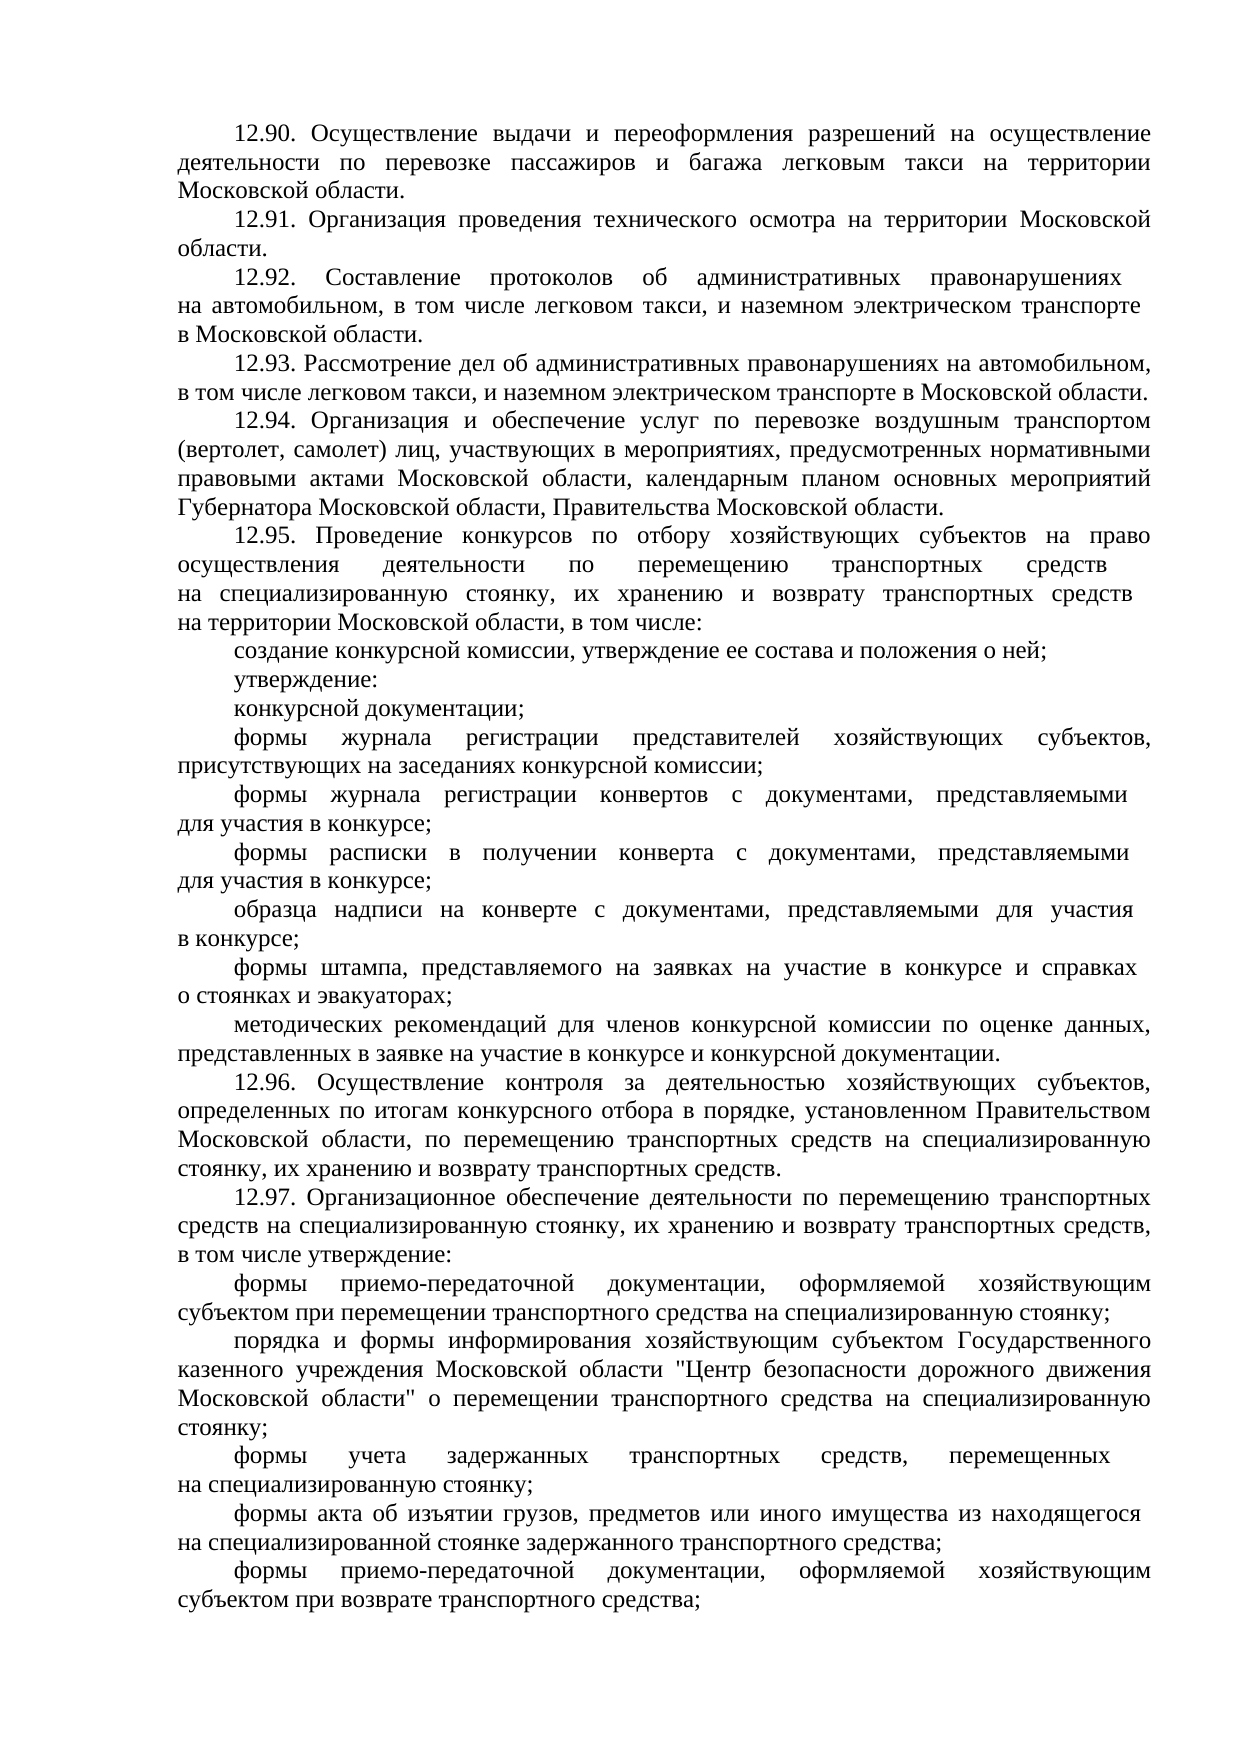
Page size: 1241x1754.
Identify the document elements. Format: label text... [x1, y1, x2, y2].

text образца надписи на конверте с документами, представляемыми для участия в конкурсе; [177, 894, 1152, 952]
text формы приемо-передаточной документации, оформляемой хозяйствующим субъектом при перемещении транспортного средства на специализированную стоянку; [177, 1268, 1152, 1326]
text 12.96. Осуществление контроля за деятельностью хозяйствующих субъектов, определенных по итогам конкурсного отбора в порядке, установленном Правительством Московской области, по перемещению транспортных средств на специализированную стоянку, их хранению и возврату транспортных средств. [177, 1067, 1152, 1182]
text методических рекомендаций для членов конкурсной комиссии по оценке данных, представленных в заявке на участие в конкурсе и конкурсной документации. [177, 1009, 1152, 1067]
text формы журнала регистрации представителей хозяйствующих субъектов, присутствующих на заседаниях конкурсной комиссии; [177, 722, 1152, 779]
text формы учета задержанных транспортных средств, перемещенных на специализированную стоянку; [177, 1441, 1152, 1498]
text 12.94. Организация и обеспечение услуг по перевозке воздушным транспортом (вертолет, самолет) лиц, участвующих в мероприятиях, предусмотренных нормативными правовыми актами Московской области, календарным планом основных мероприятий Губернатора Московской области, Правительства Московской области. [177, 406, 1152, 521]
text 12.90. Осуществление выдачи и переоформления разрешений на осуществление деятельности по перевозке пассажиров и багажа легковым такси на территории Московской области. [177, 118, 1152, 204]
text создание конкурсной комиссии, утверждение ее состава и положения о ней; [177, 636, 1152, 664]
text формы журнала регистрации конвертов с документами, представляемыми для участия в конкурсе; [177, 779, 1152, 837]
text 12.97. Организационное обеспечение деятельности по перемещению транспортных средств на специализированную стоянку, их хранению и возврату транспортных средств, в том числе утверждение: [177, 1182, 1152, 1268]
text формы штампа, представляемого на заявках на участие в конкурсе и справках о стоянках и эвакуаторах; [177, 952, 1152, 1009]
text 12.91. Организация проведения технического осмотра на территории Московской области. [177, 204, 1152, 262]
text утверждение: [177, 664, 1152, 693]
text порядка и формы информирования хозяйствующим субъектом Государственного казенного учреждения Московской области "Центр безопасности дорожного движения Московской области" о перемещении транспортного средства на специализированную стоянку; [177, 1326, 1152, 1441]
text 12.93. Рассмотрение дел об административных правонарушениях на автомобильном, в том числе легковом такси, и наземном электрическом транспорте в Московской области. [177, 348, 1152, 406]
text 12.95. Проведение конкурсов по отбору хозяйствующих субъектов на право осуществления деятельности по перемещению транспортных средств на специализированную стоянку, их хранению и возврату транспортных средств на территории Московской области, в том числе: [177, 521, 1152, 636]
text формы акта об изъятии грузов, предметов или иного имущества из находящегося на специализированной стоянке задержанного транспортного средства; [177, 1498, 1152, 1556]
text формы расписки в получении конверта с документами, представляемыми для участия в конкурсе; [177, 837, 1152, 894]
text 12.92. Составление протоколов об административных правонарушениях на автомобильном, в том числе легковом такси, и наземном электрическом транспорте в Московской области. [177, 262, 1152, 348]
text конкурсной документации; [177, 693, 1152, 722]
text формы приемо-передаточной документации, оформляемой хозяйствующим субъектом при возврате транспортного средства; [177, 1556, 1152, 1613]
